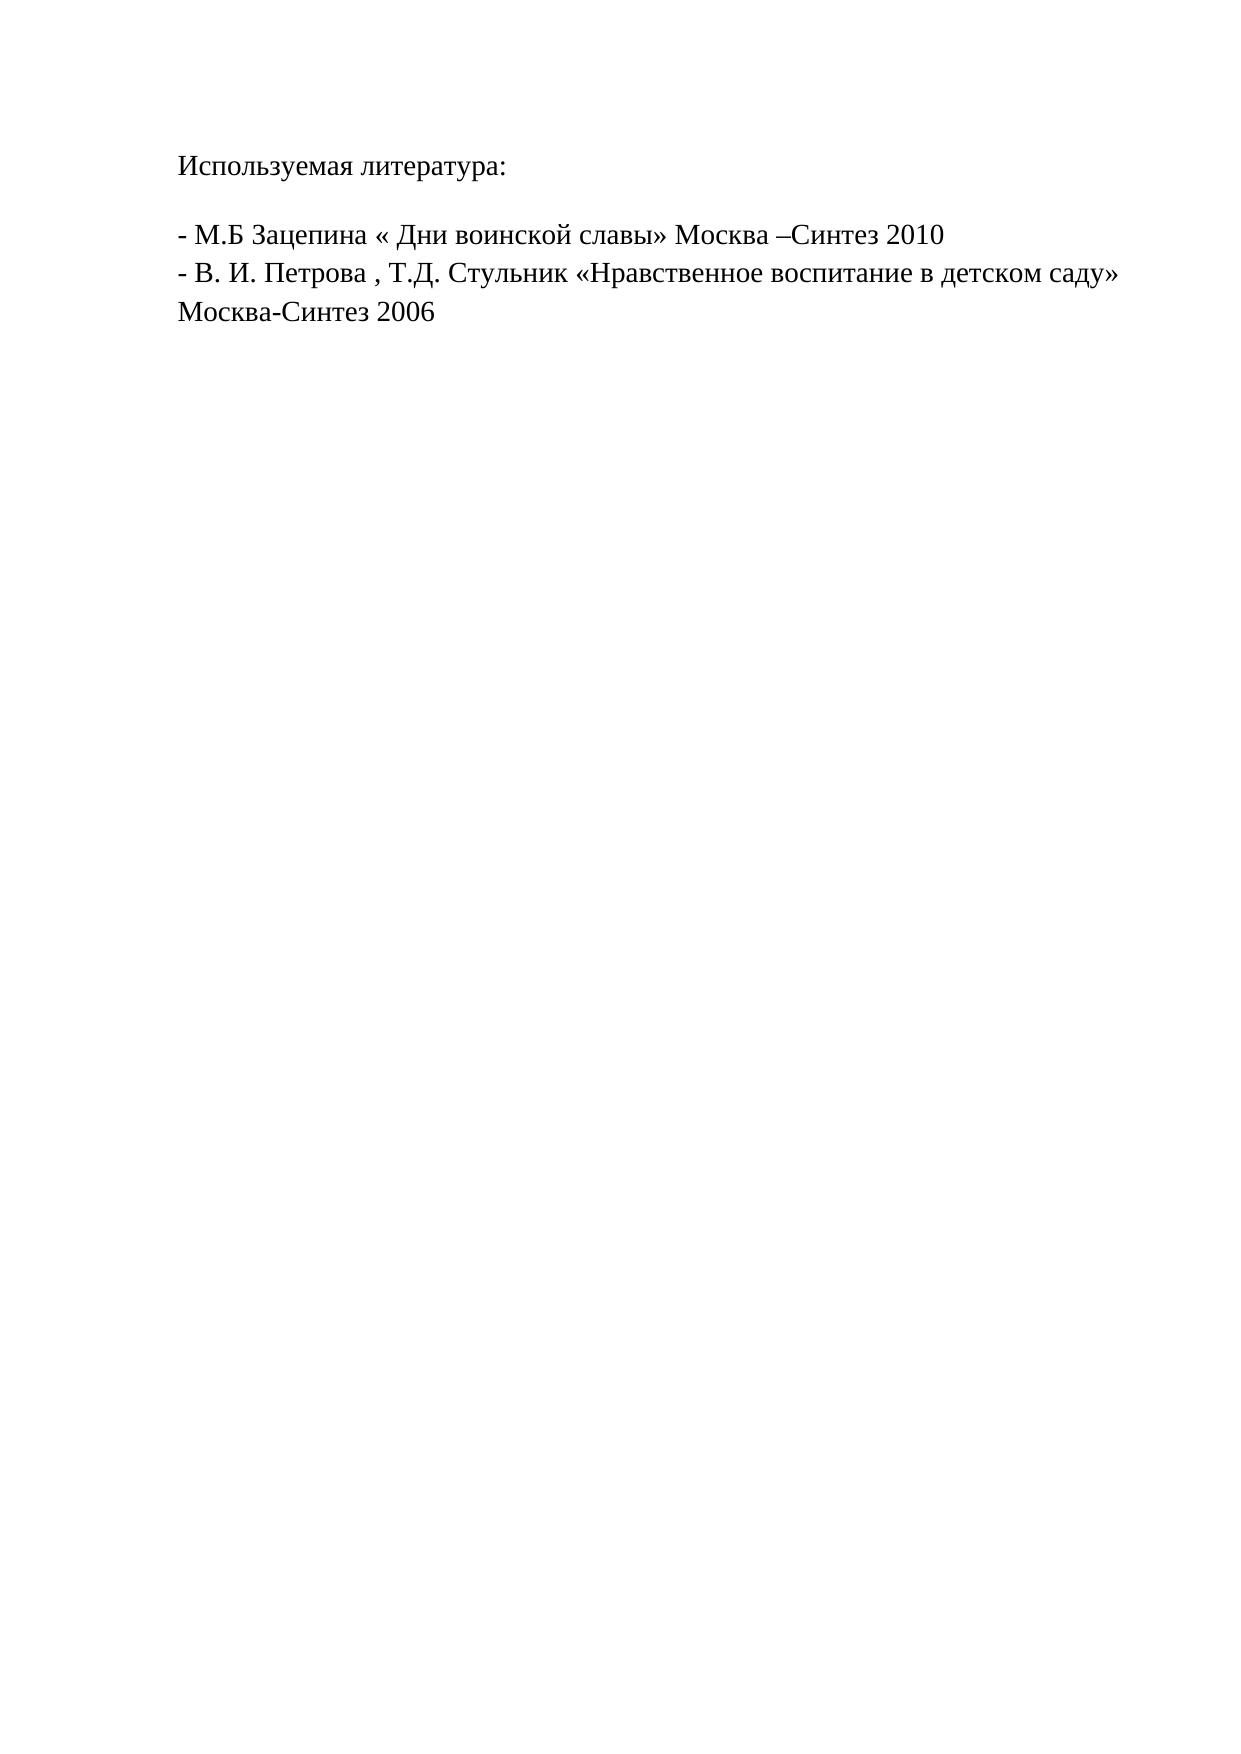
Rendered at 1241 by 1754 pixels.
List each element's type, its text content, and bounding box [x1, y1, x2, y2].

text - М.Б Зацепина « Дни воинской славы» Москва –Синтез 2010 [177, 217, 1152, 251]
text Москва-Синтез 2006 [177, 294, 1152, 328]
text Используемая литература: [177, 148, 1152, 182]
text - В. И. Петрова , Т.Д. Стульник «Нравственное воспитание в детском саду» [177, 256, 1152, 289]
